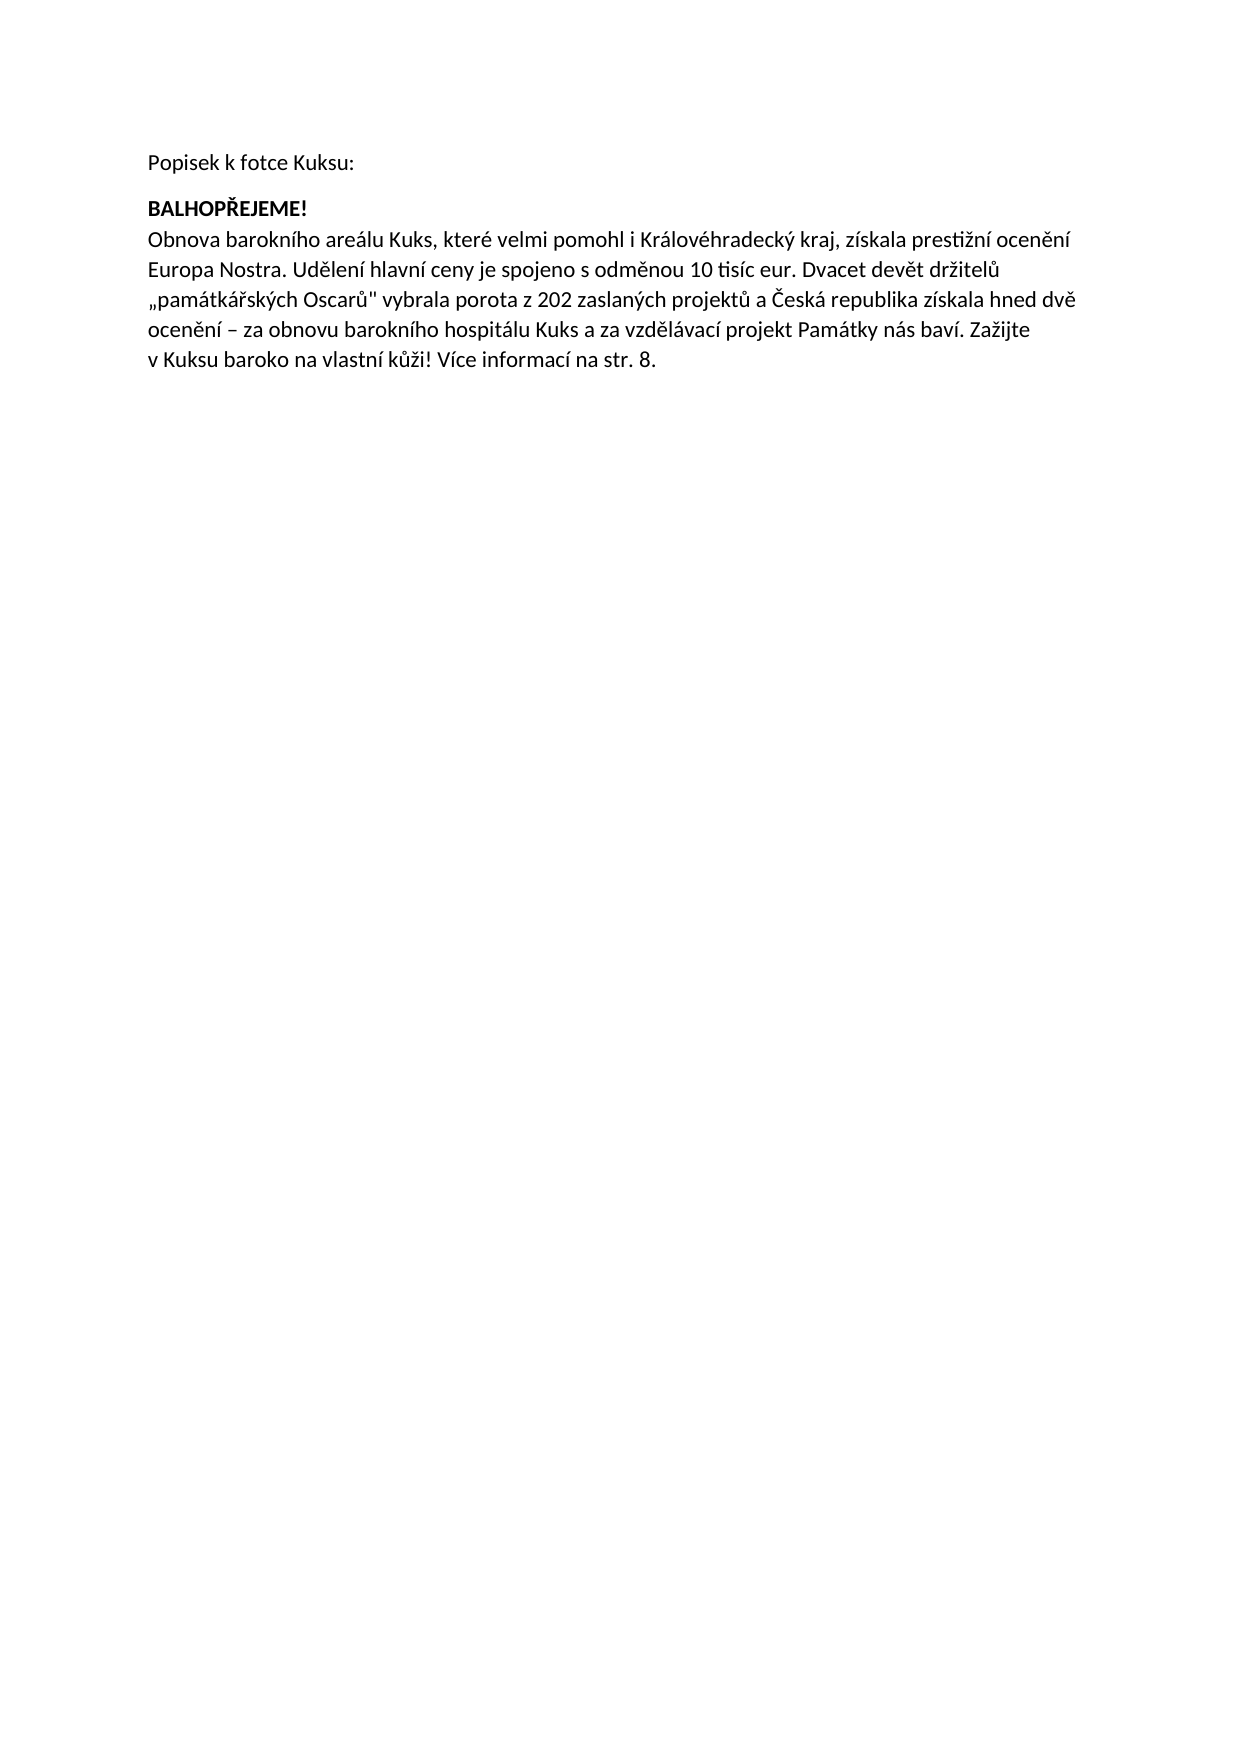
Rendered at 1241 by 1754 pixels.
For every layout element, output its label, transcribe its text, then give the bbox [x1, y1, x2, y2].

text Popisek k fotce Kuksu: [148, 148, 1093, 176]
text BALHOPŘEJEME! [148, 194, 1093, 222]
text Obnova barokního areálu Kuks, které velmi pomohl i Královéhradecký kraj, získala prestižní ocenění Europa Nostra. Udělení hlavní ceny je spojeno s odměnou 10 tisíc eur. Dvacet devět držitelů „památkářských Oscarů" vybrala porota z 202 zaslaných projektů a Česká republika získala hned dvě ocenění – za obnovu barokního hospitálu Kuks a za vzdělávací projekt Památky nás baví. Zažijte v Kuksu baroko na vlastní kůži! Více informací na str. 8. [148, 225, 1093, 373]
